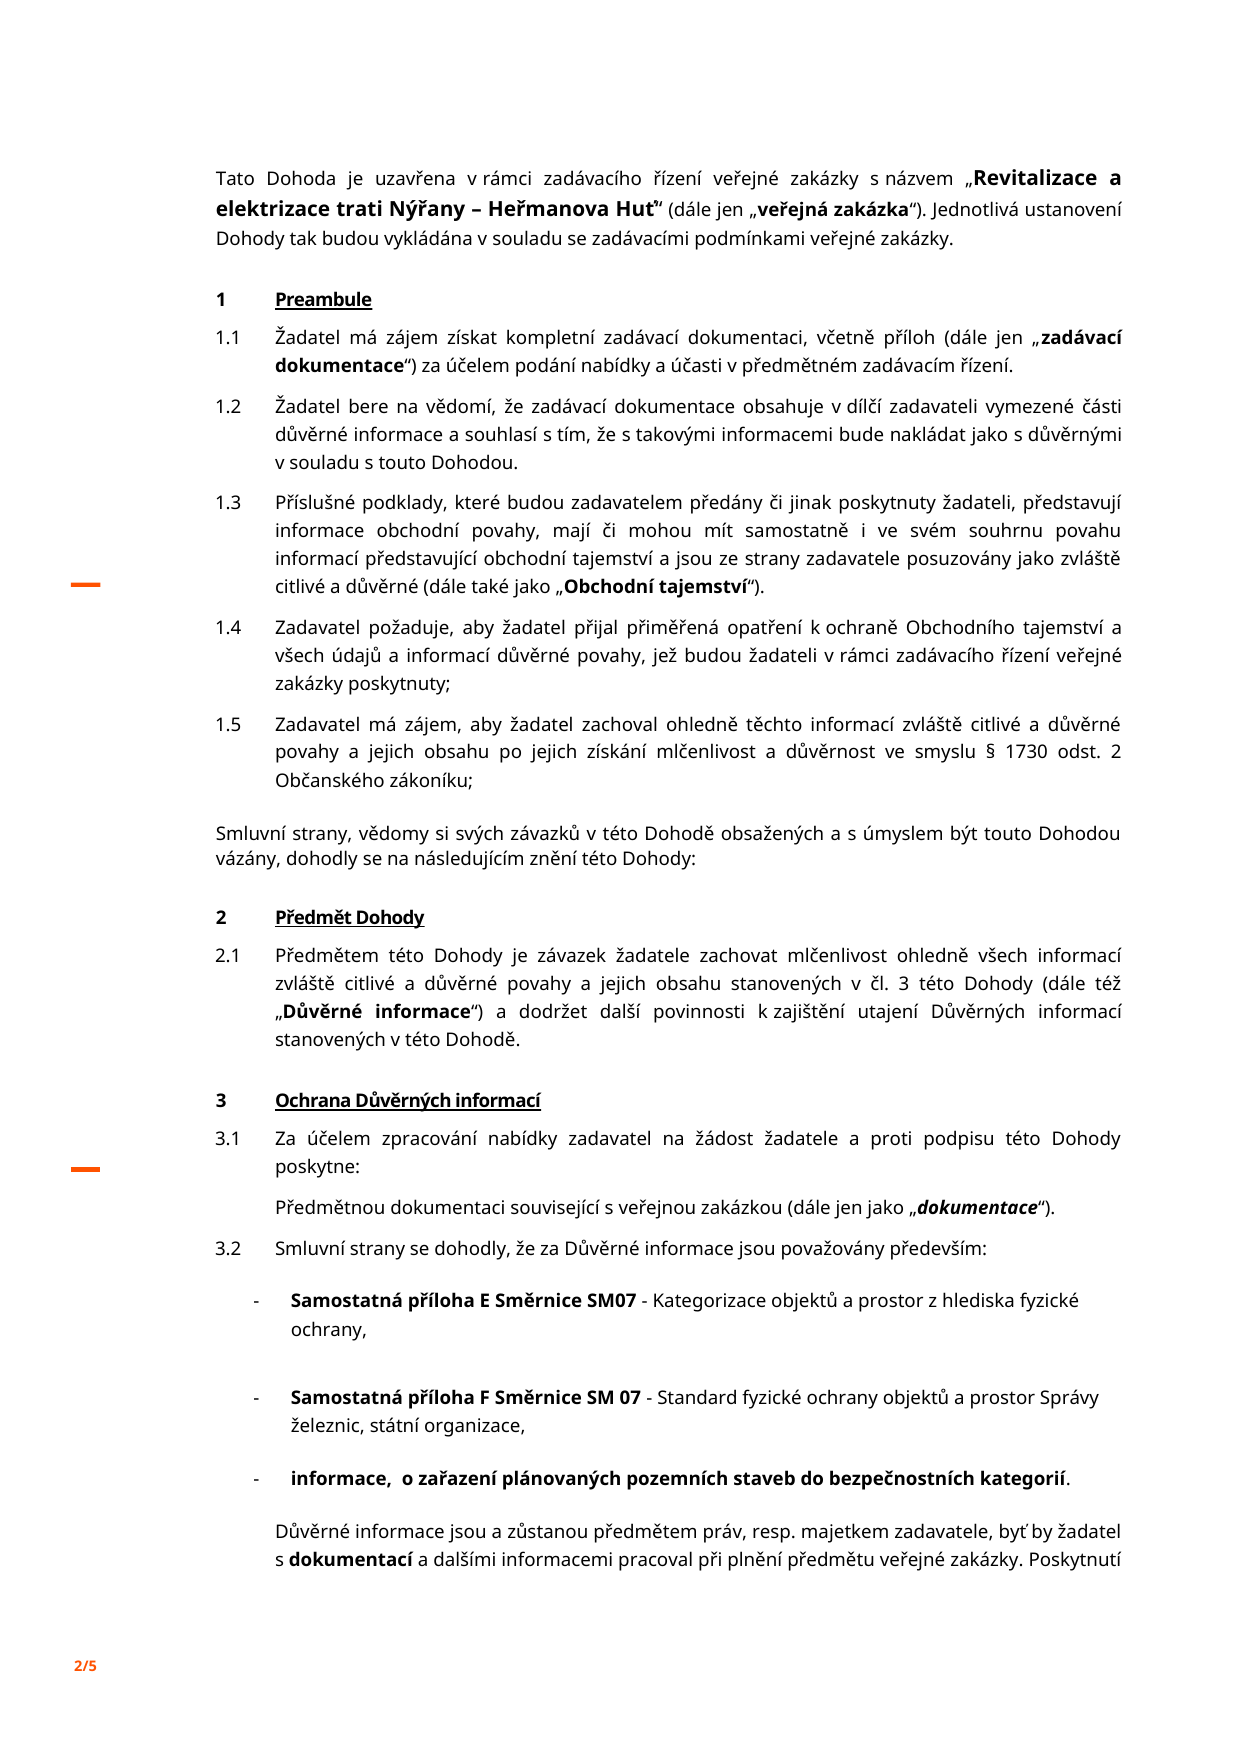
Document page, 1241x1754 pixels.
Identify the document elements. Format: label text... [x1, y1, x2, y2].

subtitle Zadavatel má zájem, aby žadatel zachoval ohledně těchto informací zvláště citlivé a důvěrné povahy a jejich obsahu po jejich získání mlčenlivost a důvěrnost ve smyslu § 1730 odst. 2 Občanského zákoníku; [215, 711, 1122, 792]
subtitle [275, 1518, 1122, 1572]
subtitle Předmětnou dokumentaci související s veřejnou zakázkou (dále jen jako „dokumentace“). [275, 1194, 1122, 1220]
subtitle Předmětem této Dohody je závazek žadatele zachovat mlčenlivost ohledně všech informací zvláště citlivé a důvěrné povahy a jejich obsahu stanovených v čl. 3 této Dohody (dále též „Důvěrné informace“) a dodržet další povinnosti k zajištění utajení Důvěrných informací stanovených v této Dohodě. [215, 942, 1122, 1052]
text Smluvní strany, vědomy si svých závazků v této Dohodě obsažených a s úmyslem být touto Dohodou vázány, dohodly se na následujícím znění této Dohody: [216, 820, 1122, 871]
subtitle Ochrana Důvěrných informací [216, 1088, 1122, 1113]
subtitle Předmět Dohody [216, 904, 1122, 930]
subtitle Preambule [216, 287, 1122, 312]
list Samostatná příloha F Směrnice SM 07 - Standard fyzické ochrany objektů a prostor Správy železnic, státní organizace, [253, 1384, 1122, 1438]
list informace, o zařazení plánovaných pozemních staveb do bezpečnostních kategorií. [253, 1465, 1122, 1491]
list Samostatná příloha E Směrnice SM07 - Kategorizace objektů a prostor z hlediska fyzické ochrany, [253, 1288, 1122, 1341]
subtitle Žadatel má zájem získat kompletní zadávací dokumentaci, včetně příloh (dále jen „zadávací dokumentace“) za účelem podání nabídky a účasti v předmětném zadávacím řízení. [215, 324, 1122, 378]
subtitle Žadatel bere na vědomí, že zadávací dokumentace obsahuje v dílčí zadavateli vymezené části důvěrné informace a souhlasí s tím, že s takovými informacemi bude nakládat jako s důvěrnými v souladu s touto Dohodou. [215, 393, 1122, 475]
text Tato Dohoda je uzavřena v rámci zadávacího řízení veřejné zakázky s názvem „Revitalizace a elektrizace trati Nýřany – Heřmanova Huť“ (dále jen „veřejná zakázka“). Jednotlivá ustanovení Dohody tak budou vykládána v souladu se zadávacími podmínkami veřejné zakázky. [216, 163, 1122, 251]
subtitle Příslušné podklady, které budou zadavatelem předány či jinak poskytnuty žadateli, představují informace obchodní povahy, mají či mohou mít samostatně i ve svém souhrnu povahu informací představující obchodní tajemství a jsou ze strany zadavatele posuzovány jako zvláště citlivé a důvěrné (dále také jako „Obchodní tajemství“). [215, 490, 1122, 599]
subtitle Smluvní strany se dohodly, že za Důvěrné informace jsou považovány především: [215, 1235, 1122, 1260]
subtitle Za účelem zpracování nabídky zadavatel na žádost žadatele a proti podpisu této Dohody poskytne: [215, 1126, 1122, 1179]
subtitle Zadavatel požaduje, aby žadatel přijal přiměřená opatření k ochraně Obchodního tajemství a všech údajů a informací důvěrné povahy, jež budou žadateli v rámci zadávacího řízení veřejné zakázky poskytnuty; [215, 614, 1122, 696]
